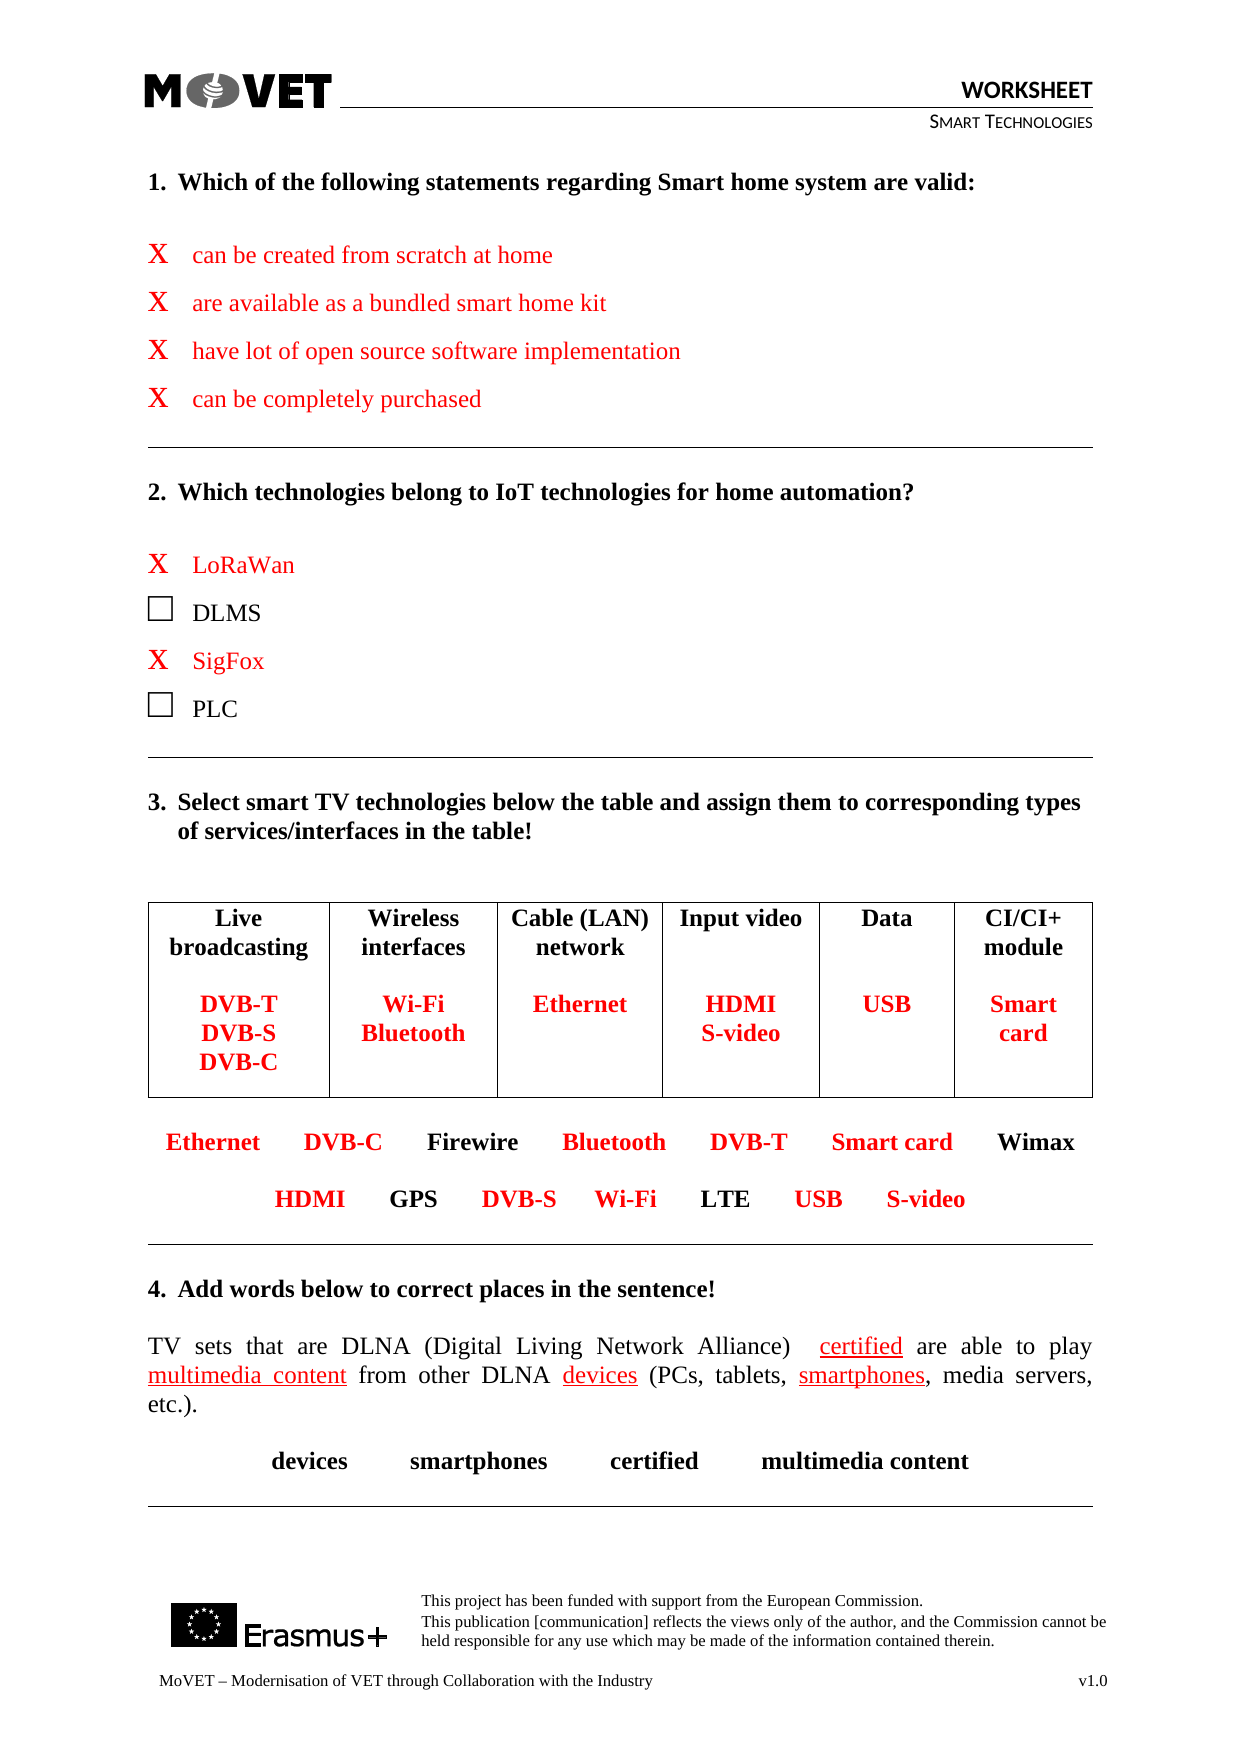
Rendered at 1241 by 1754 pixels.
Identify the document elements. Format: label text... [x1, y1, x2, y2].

text x LoRaWan [148, 535, 1093, 583]
text Select smart TV technologies below the table and assign them to corresponding types of services/interfaces in the table! [148, 787, 1093, 844]
text x can be created from scratch at home [148, 225, 1093, 273]
text x have lot of open source software implementation [148, 321, 1093, 369]
text devices smartphones certified multimedia content [148, 1446, 1093, 1475]
text Add words below to correct places in the sentence! [148, 1274, 1093, 1302]
table_header Input video HDMI S-video [663, 903, 819, 1097]
text □ DLMS [148, 583, 1093, 631]
text Which technologies belong to IoT technologies for home automation? [148, 477, 1093, 506]
text TV sets that are DLNA (Digital Living Network Alliance) certified are able to play multimedia content from other DLNA devices (PCs, tablets, smartphones, media servers, etc.). [148, 1331, 1093, 1417]
text Which of the following statements regarding Smart home system are valid: [148, 167, 1093, 196]
text x can be completely purchased [148, 369, 1093, 417]
table_header Cable (LAN) network Ethernet [498, 903, 662, 1097]
table_header Data USB [820, 903, 954, 1097]
table_header Live broadcasting DVB-T DVB-S DVB-C [149, 903, 329, 1097]
text x SigFox [148, 631, 1093, 678]
text HDMI GPS DVB-S Wi-Fi LTE USB S-video [148, 1184, 1093, 1213]
text x are available as a bundled smart home kit [148, 273, 1093, 321]
text Ethernet DVB-C Firewire Bluetooth DVB-T Smart card Wimax [148, 1127, 1093, 1156]
table_header Wireless interfaces Wi-Fi Bluetooth [330, 903, 497, 1097]
text □ PLC [148, 678, 1093, 726]
table_header CI/CI+ module Smart card [955, 903, 1092, 1097]
